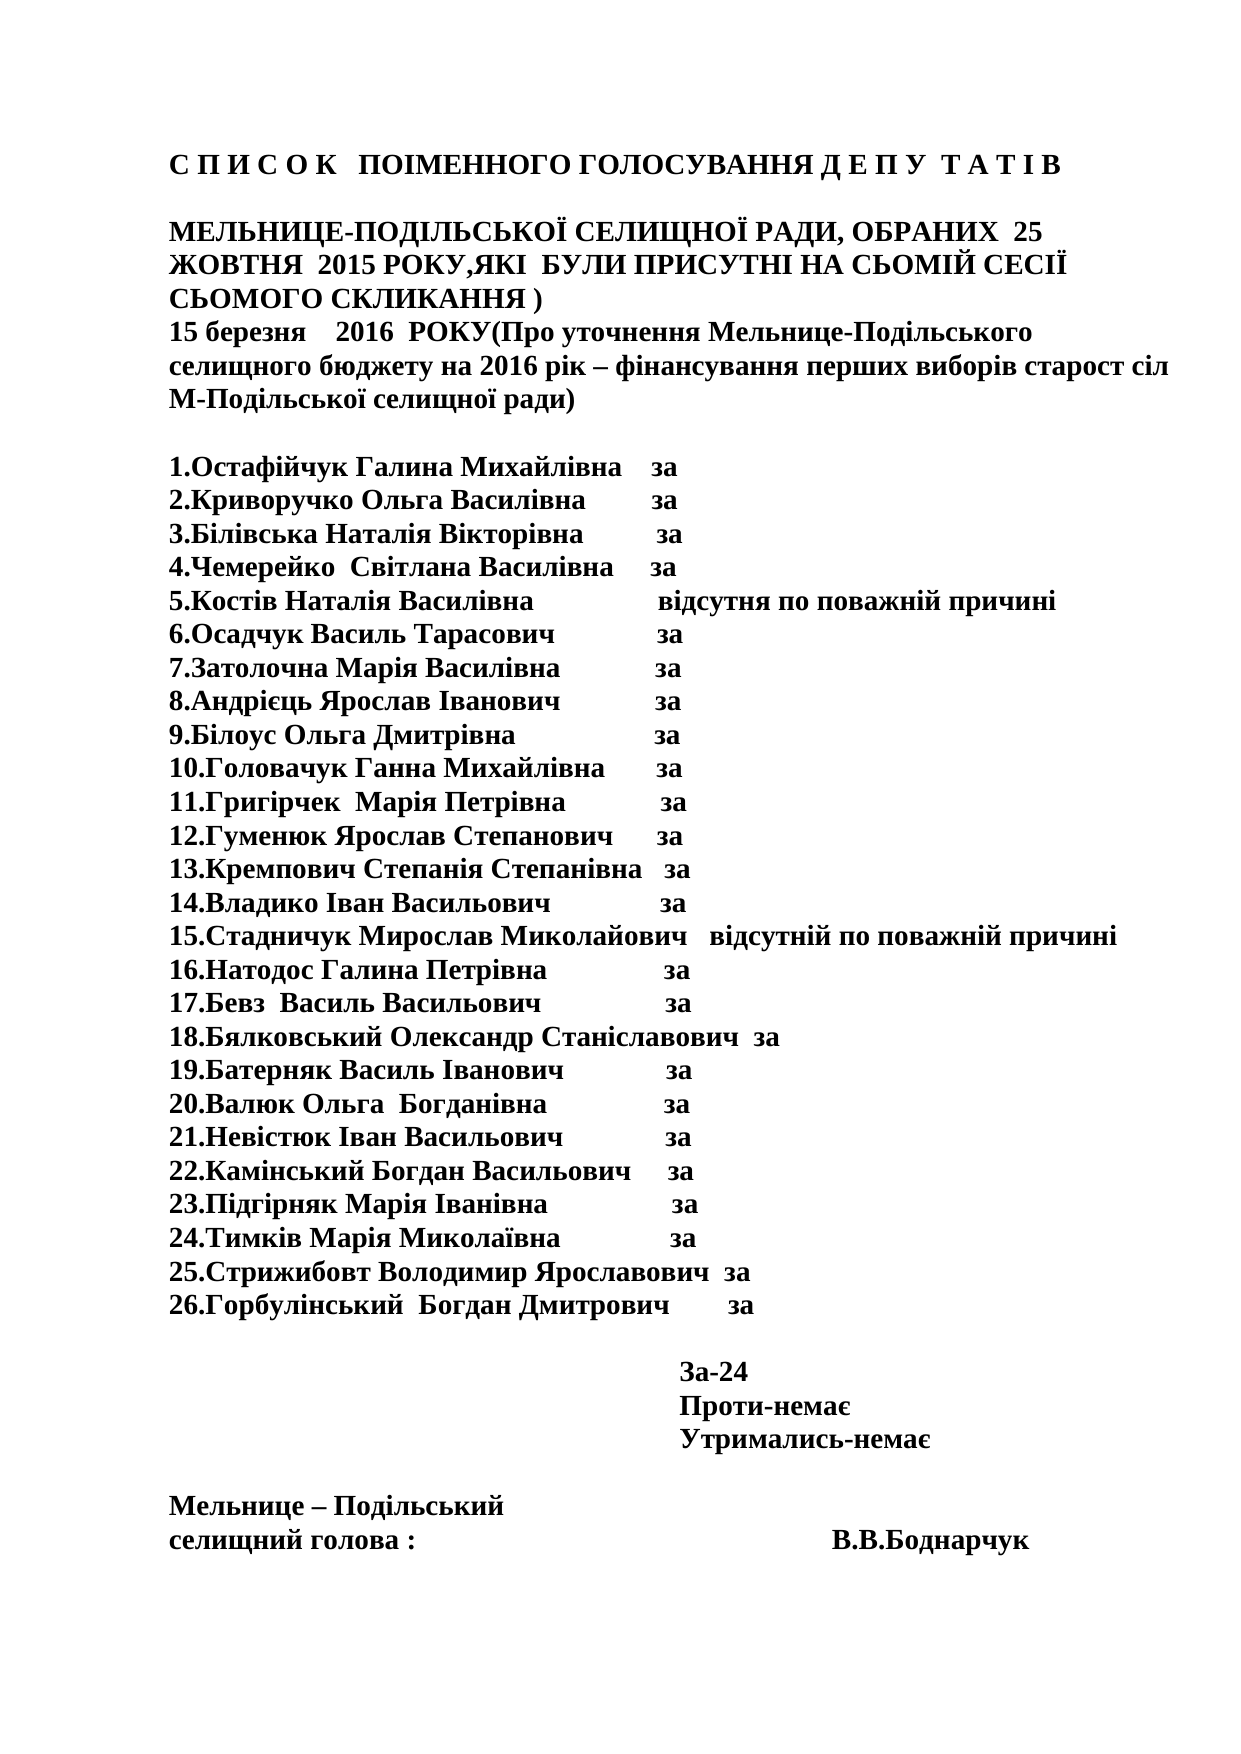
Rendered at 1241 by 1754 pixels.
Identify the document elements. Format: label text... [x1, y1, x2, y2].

text 11.Григірчек Марія Петрівна за [169, 784, 1181, 818]
text С П И С О К ПОІМЕННОГО ГОЛОСУВАННЯ Д Е П У Т А Т І В [169, 147, 1181, 180]
text 4.Чемерейко Світлана Василівна за [169, 549, 1181, 583]
text 14.Владико Іван Васильович за [169, 885, 1181, 918]
text 25.Стрижибовт Володимир Ярославович за [169, 1254, 1181, 1287]
text Проти-немає [169, 1388, 1181, 1421]
text 2.Криворучко Ольга Василівна за [169, 482, 1181, 516]
text 20.Валюк Ольга Богданівна за [169, 1086, 1181, 1119]
text 15.Стадничук Мирослав Миколайович відсутній по поважній причині [169, 918, 1181, 952]
text 12.Гуменюк Ярослав Степанович за [169, 818, 1181, 851]
text 13.Кремпович Степанія Степанівна за [169, 851, 1181, 885]
text 10.Головачук Ганна Михайлівна за [169, 751, 1181, 784]
text 17.Бевз Василь Васильович за [169, 985, 1181, 1019]
text селищний голова : В.В.Боднарчук [169, 1522, 1181, 1556]
text 18.Бялковський Олександр Станіславович за [169, 1019, 1181, 1052]
text Утримались-немає [169, 1421, 1181, 1455]
text 9.Білоус Ольга Дмитрівна за [169, 717, 1181, 751]
text 19.Батерняк Василь Іванович за [169, 1052, 1181, 1086]
text 24.Тимків Марія Миколаївна за [169, 1220, 1181, 1254]
text Мельнице – Подільський [169, 1488, 1181, 1522]
text 8.Андрієць Ярослав Іванович за [169, 683, 1181, 717]
text МЕЛЬНИЦЕ-ПОДІЛЬСЬКОЇ СЕЛИЩНОЇ РАДИ, ОБРАНИХ 25 ЖОВТНЯ 2015 РОКУ,ЯКІ БУЛИ ПРИСУТНІ НА СЬОМІЙ СЕСІЇ СЬОМОГО СКЛИКАННЯ ) [169, 214, 1181, 314]
text 22.Камінський Богдан Васильович за [169, 1153, 1181, 1187]
text 7.Затолочна Марія Василівна за [169, 650, 1181, 683]
text 3.Білівська Наталія Вікторівна за [169, 516, 1181, 549]
text 21.Невістюк Іван Васильович за [169, 1119, 1181, 1153]
text За-24 [169, 1354, 1181, 1388]
text 1.Остафійчук Галина Михайлівна за [169, 449, 1181, 482]
text 23.Підгірняк Марія Іванівна за [169, 1187, 1181, 1220]
text 15 березня 2016 РОКУ(Про уточнення Мельнице-Подільського селищного бюджету на 2016 рік – фінансування перших виборів старост сіл М-Подільської селищної ради) [169, 314, 1181, 415]
text 6.Осадчук Василь Тарасович за [169, 616, 1181, 650]
text 26.Горбулінський Богдан Дмитрович за [169, 1287, 1181, 1321]
text 5.Костів Наталія Василівна відсутня по поважній причині [169, 583, 1181, 616]
text 16.Натодос Галина Петрівна за [169, 952, 1181, 985]
